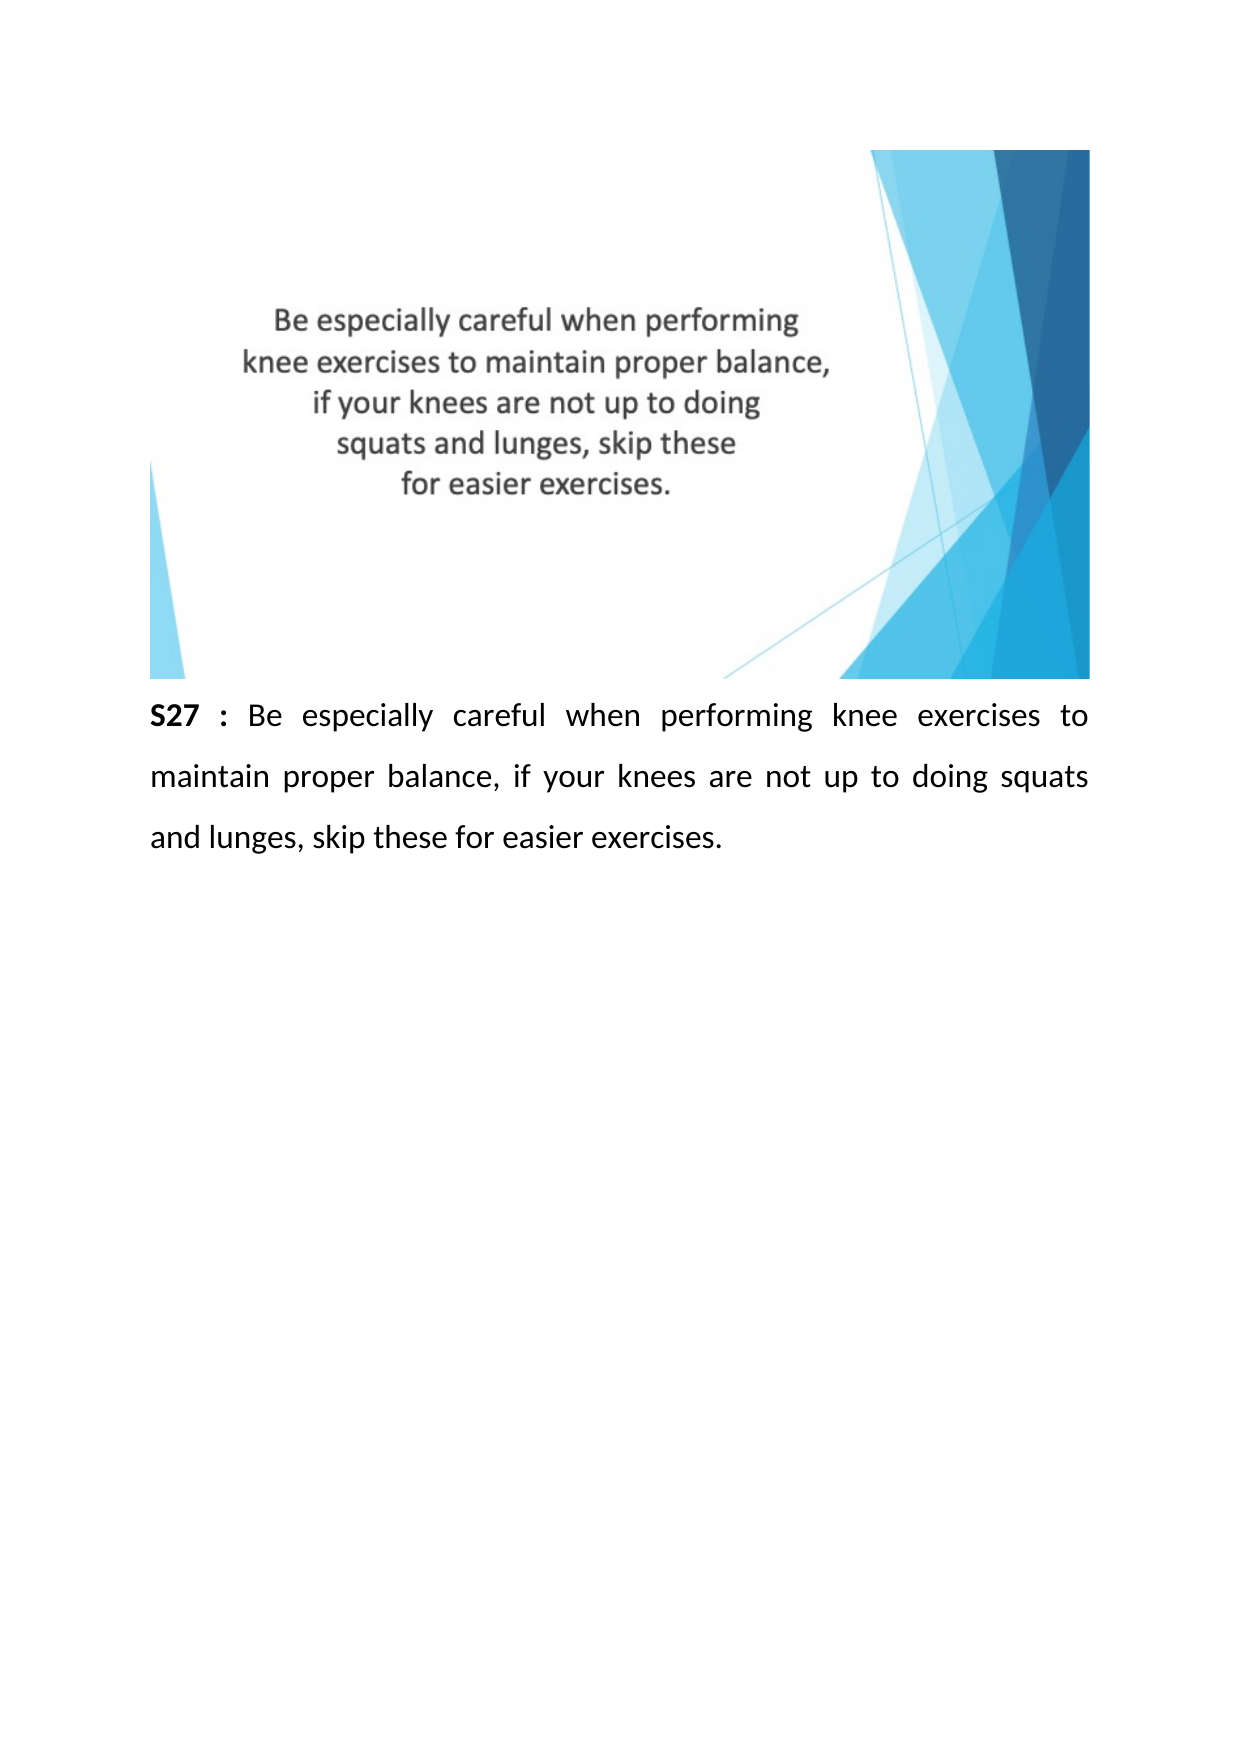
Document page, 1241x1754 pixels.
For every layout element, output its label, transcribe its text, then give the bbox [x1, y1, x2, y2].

text S27 : Be especially careful when performing knee exercises to maintain proper balance, if your knees are not up to doing squats and lunges, skip these for easier exercises. [150, 694, 1090, 857]
picture [150, 150, 1090, 679]
